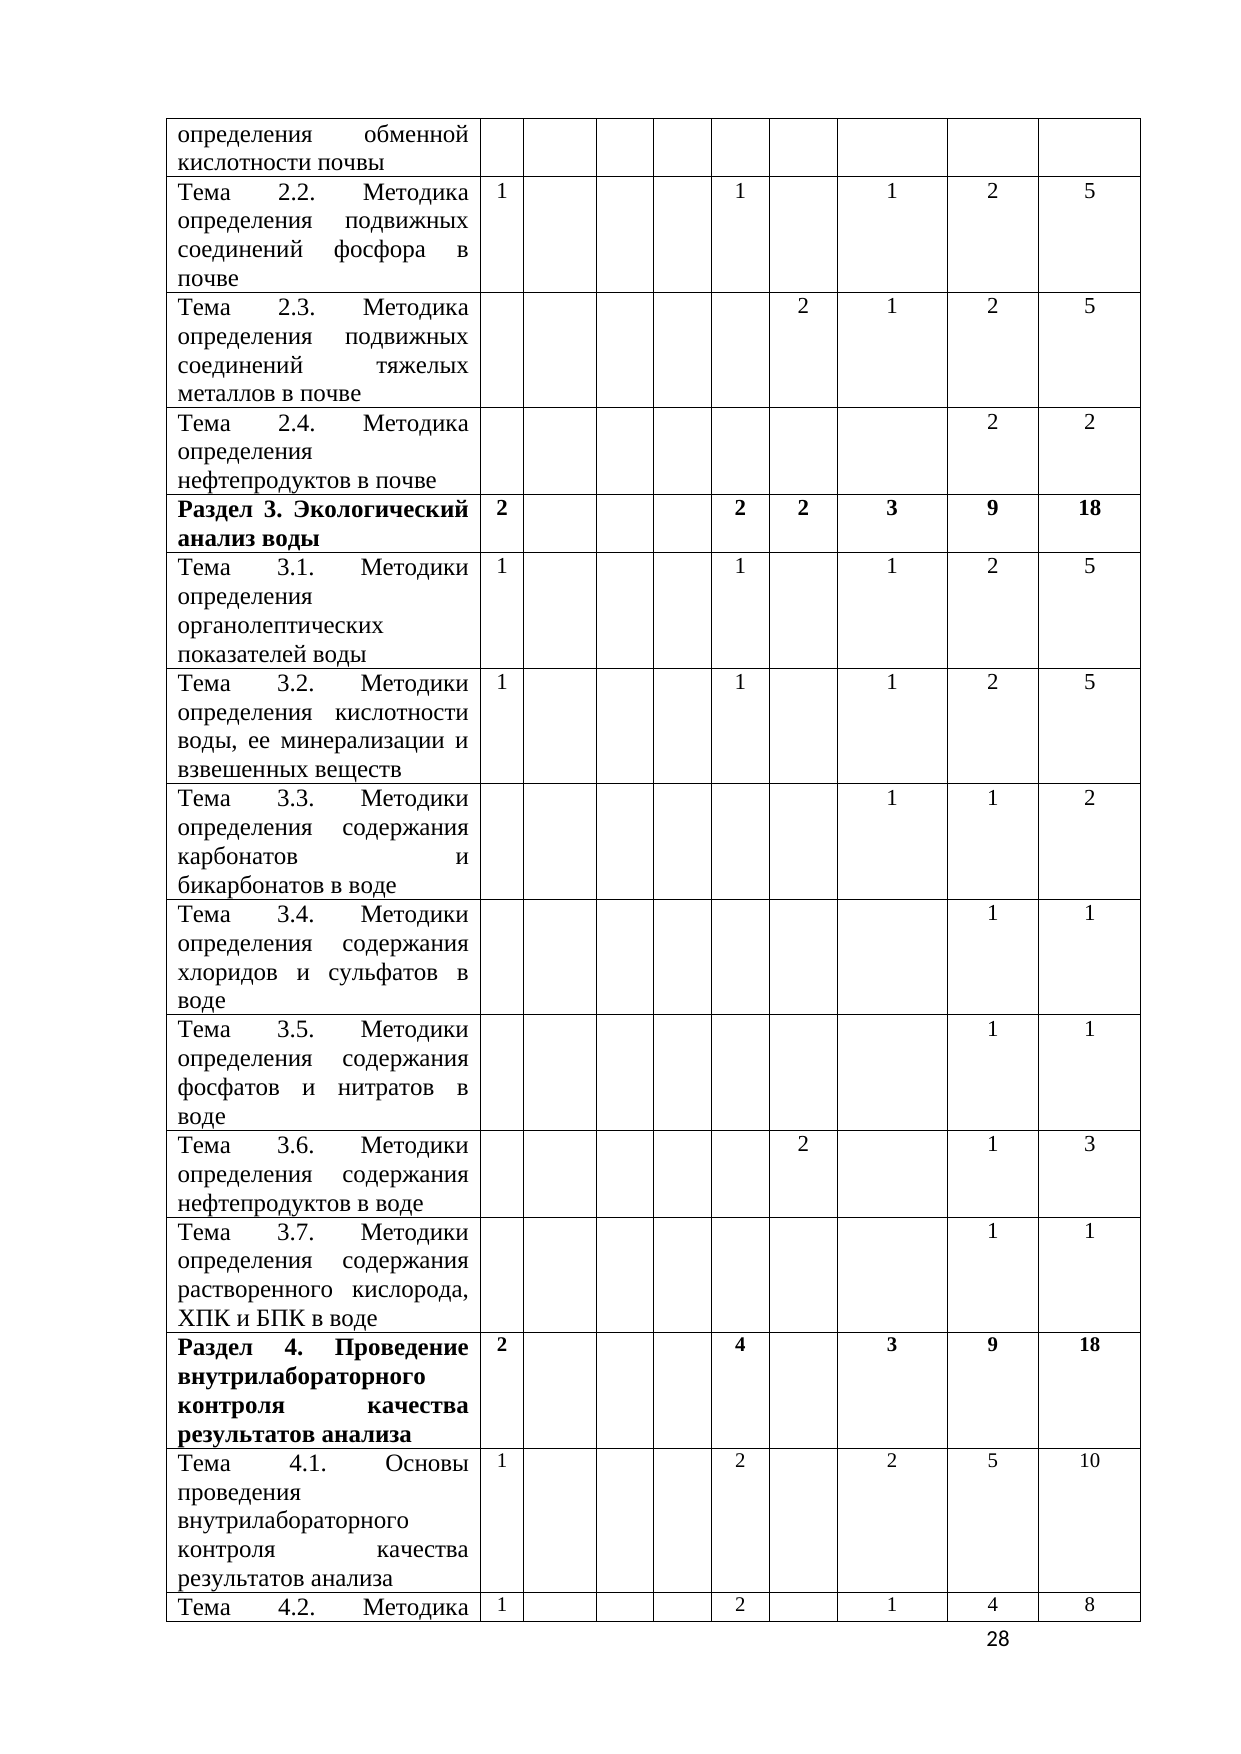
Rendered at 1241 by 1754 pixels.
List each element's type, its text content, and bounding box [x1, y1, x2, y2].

table_cell [654, 1593, 711, 1621]
table_cell 1 [948, 1131, 1038, 1216]
table_cell [524, 1015, 596, 1129]
table_cell 2 [948, 293, 1038, 407]
table_cell 10 [1039, 1449, 1140, 1592]
table_cell Раздел 4. Проведение внутрилабораторного контроля качества результатов анализа [167, 1333, 480, 1447]
table_cell Тема 2.2. Методика определения подвижных соединений фосфора в почве [167, 177, 480, 292]
table_cell [712, 1218, 769, 1332]
table_cell 1 [838, 784, 947, 898]
table_cell [597, 553, 653, 667]
table_cell 1 [838, 119, 947, 176]
table_cell Тема 3.5. Методики определения содержания фосфатов и нитратов в воде [167, 1015, 480, 1129]
table_cell 3 [948, 119, 1038, 176]
table_cell [654, 1131, 711, 1216]
table_cell [597, 669, 653, 783]
table_cell [524, 900, 596, 1014]
table_cell [654, 1015, 711, 1129]
table_cell [654, 119, 711, 176]
table_cell Тема 3.6. Методики определения содержания нефтепродуктов в воде [167, 1131, 480, 1216]
table_cell Тема 4.1. Основы проведения внутрилабораторного контроля качества результатов анализа [167, 1449, 480, 1592]
table_cell 1 [481, 669, 523, 783]
table_cell [524, 1131, 596, 1216]
table_cell 2 [948, 177, 1038, 292]
table_cell [524, 1593, 596, 1621]
table_cell 1 [481, 119, 523, 176]
table_cell [524, 495, 596, 552]
table_cell 1 [481, 553, 523, 667]
table_cell [654, 495, 711, 552]
table_cell [481, 1218, 523, 1332]
table_cell 18 [1039, 1333, 1140, 1447]
table_cell 1 [1039, 900, 1140, 1014]
table_cell 2 [948, 669, 1038, 783]
table_cell [654, 784, 711, 898]
table_cell [597, 119, 653, 176]
table_cell 5 [1039, 669, 1140, 783]
table_cell Тема 3.2. Методики определения кислотности воды, ее минерализации и взвешенных веществ [167, 669, 480, 783]
table_cell [654, 900, 711, 1014]
table_cell [597, 1131, 653, 1216]
table_cell [838, 900, 947, 1014]
table_cell [481, 784, 523, 898]
table_cell [712, 784, 769, 898]
table_cell [770, 408, 837, 494]
table_cell 1 [481, 177, 523, 292]
table_cell 1 [712, 119, 769, 176]
table_cell [770, 1218, 837, 1332]
table_cell 2 [838, 1449, 947, 1592]
table_cell 9 [948, 495, 1038, 552]
table_cell [597, 784, 653, 898]
table_cell [524, 784, 596, 898]
table_cell [597, 1015, 653, 1129]
table_cell [481, 293, 523, 407]
table_cell [838, 1218, 947, 1332]
table_cell 2 [770, 293, 837, 407]
table_cell [770, 1449, 837, 1592]
table_cell [597, 1218, 653, 1332]
table_cell 2 [481, 1333, 523, 1447]
table_cell [481, 1131, 523, 1216]
table_cell [770, 900, 837, 1014]
table_cell [597, 293, 653, 407]
table_cell Тема 3.1. Методики определения органолептических показателей воды [167, 553, 480, 667]
table_cell 1 [948, 784, 1038, 898]
table_cell Тема 2.3. Методика определения подвижных соединений тяжелых металлов в почве [167, 293, 480, 407]
table_cell [654, 1218, 711, 1332]
table_cell [524, 1449, 596, 1592]
table_cell [654, 177, 711, 292]
table_cell [481, 408, 523, 494]
table_cell [770, 1015, 837, 1129]
table_cell 1 [838, 1593, 947, 1621]
table_cell [597, 177, 653, 292]
table_cell 1 [948, 1218, 1038, 1332]
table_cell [167, 1593, 480, 1621]
table_cell 3 [1039, 1131, 1140, 1216]
table_cell 1 [1039, 1015, 1140, 1129]
table_cell [481, 1015, 523, 1129]
table_cell [770, 1333, 837, 1447]
table_cell [770, 119, 837, 176]
table_cell 1 [838, 293, 947, 407]
table_cell [524, 669, 596, 783]
table_cell [524, 553, 596, 667]
table_cell 2 [770, 1131, 837, 1216]
table_cell [770, 1593, 837, 1621]
table_cell Раздел 3. Экологический анализ воды [167, 495, 480, 552]
table_cell [597, 1333, 653, 1447]
table_cell [481, 900, 523, 1014]
table_cell [524, 177, 596, 292]
table_cell [654, 293, 711, 407]
table_cell 1 [481, 1593, 523, 1621]
table_cell [770, 784, 837, 898]
table_cell 2 [1039, 408, 1140, 494]
table_cell [770, 553, 837, 667]
table_cell Тема 3.3. Методики определения содержания карбонатов и бикарбонатов в воде [167, 784, 480, 898]
table_cell 2 [481, 495, 523, 552]
table_cell 2 [712, 1593, 769, 1621]
table_cell [712, 293, 769, 407]
table_cell [838, 408, 947, 494]
table_cell 5 [1039, 293, 1140, 407]
table_cell [597, 408, 653, 494]
table_cell [597, 495, 653, 552]
table_cell 1 [1039, 1218, 1140, 1332]
table_cell [597, 900, 653, 1014]
table_cell 1 [838, 553, 947, 667]
table_cell 1 [712, 553, 769, 667]
table_cell 1 [838, 669, 947, 783]
table_cell [597, 1593, 653, 1621]
table_cell [524, 1218, 596, 1332]
table_cell [712, 1131, 769, 1216]
table_cell [524, 1333, 596, 1447]
table_cell [712, 1015, 769, 1129]
table_cell 2 [948, 408, 1038, 494]
table_cell 9 [948, 1333, 1038, 1447]
table_cell 1 [481, 1449, 523, 1592]
table_cell 1 [948, 1015, 1038, 1129]
table_cell Тема 2.4. Методика определения нефтепродуктов в почве [167, 408, 480, 494]
table_cell 1 [838, 177, 947, 292]
table_cell 6 [1039, 119, 1140, 176]
table_cell [654, 1333, 711, 1447]
table_cell 18 [1039, 495, 1140, 552]
table_cell 5 [1039, 177, 1140, 292]
table_cell [654, 1449, 711, 1592]
table_cell 1 [712, 177, 769, 292]
table_cell 5 [948, 1449, 1038, 1592]
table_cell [167, 119, 480, 176]
table_cell 2 [712, 495, 769, 552]
table_cell [654, 408, 711, 494]
table_cell [770, 669, 837, 783]
table_cell [654, 669, 711, 783]
table_cell 8 [1039, 1593, 1140, 1621]
table_cell [770, 177, 837, 292]
table_cell [524, 119, 596, 176]
table_cell Тема 3.4. Методики определения содержания хлоридов и сульфатов в воде [167, 900, 480, 1014]
table_cell [524, 293, 596, 407]
table_cell 4 [712, 1333, 769, 1447]
table_cell 4 [948, 1593, 1038, 1621]
table_cell [838, 1015, 947, 1129]
table_cell Тема 3.7. Методики определения содержания растворенного кислорода, ХПК и БПК в воде [167, 1218, 480, 1332]
table_cell 2 [1039, 784, 1140, 898]
table_cell [597, 1449, 653, 1592]
table_cell [712, 408, 769, 494]
table_cell [838, 1131, 947, 1216]
table_cell [712, 900, 769, 1014]
table_cell 5 [1039, 553, 1140, 667]
table_cell 1 [712, 669, 769, 783]
table_cell 3 [838, 495, 947, 552]
table_cell 2 [712, 1449, 769, 1592]
table_cell [654, 553, 711, 667]
table_cell [524, 408, 596, 494]
table_cell 2 [770, 495, 837, 552]
table_cell 1 [948, 900, 1038, 1014]
table_cell 2 [948, 553, 1038, 667]
table_cell 3 [838, 1333, 947, 1447]
